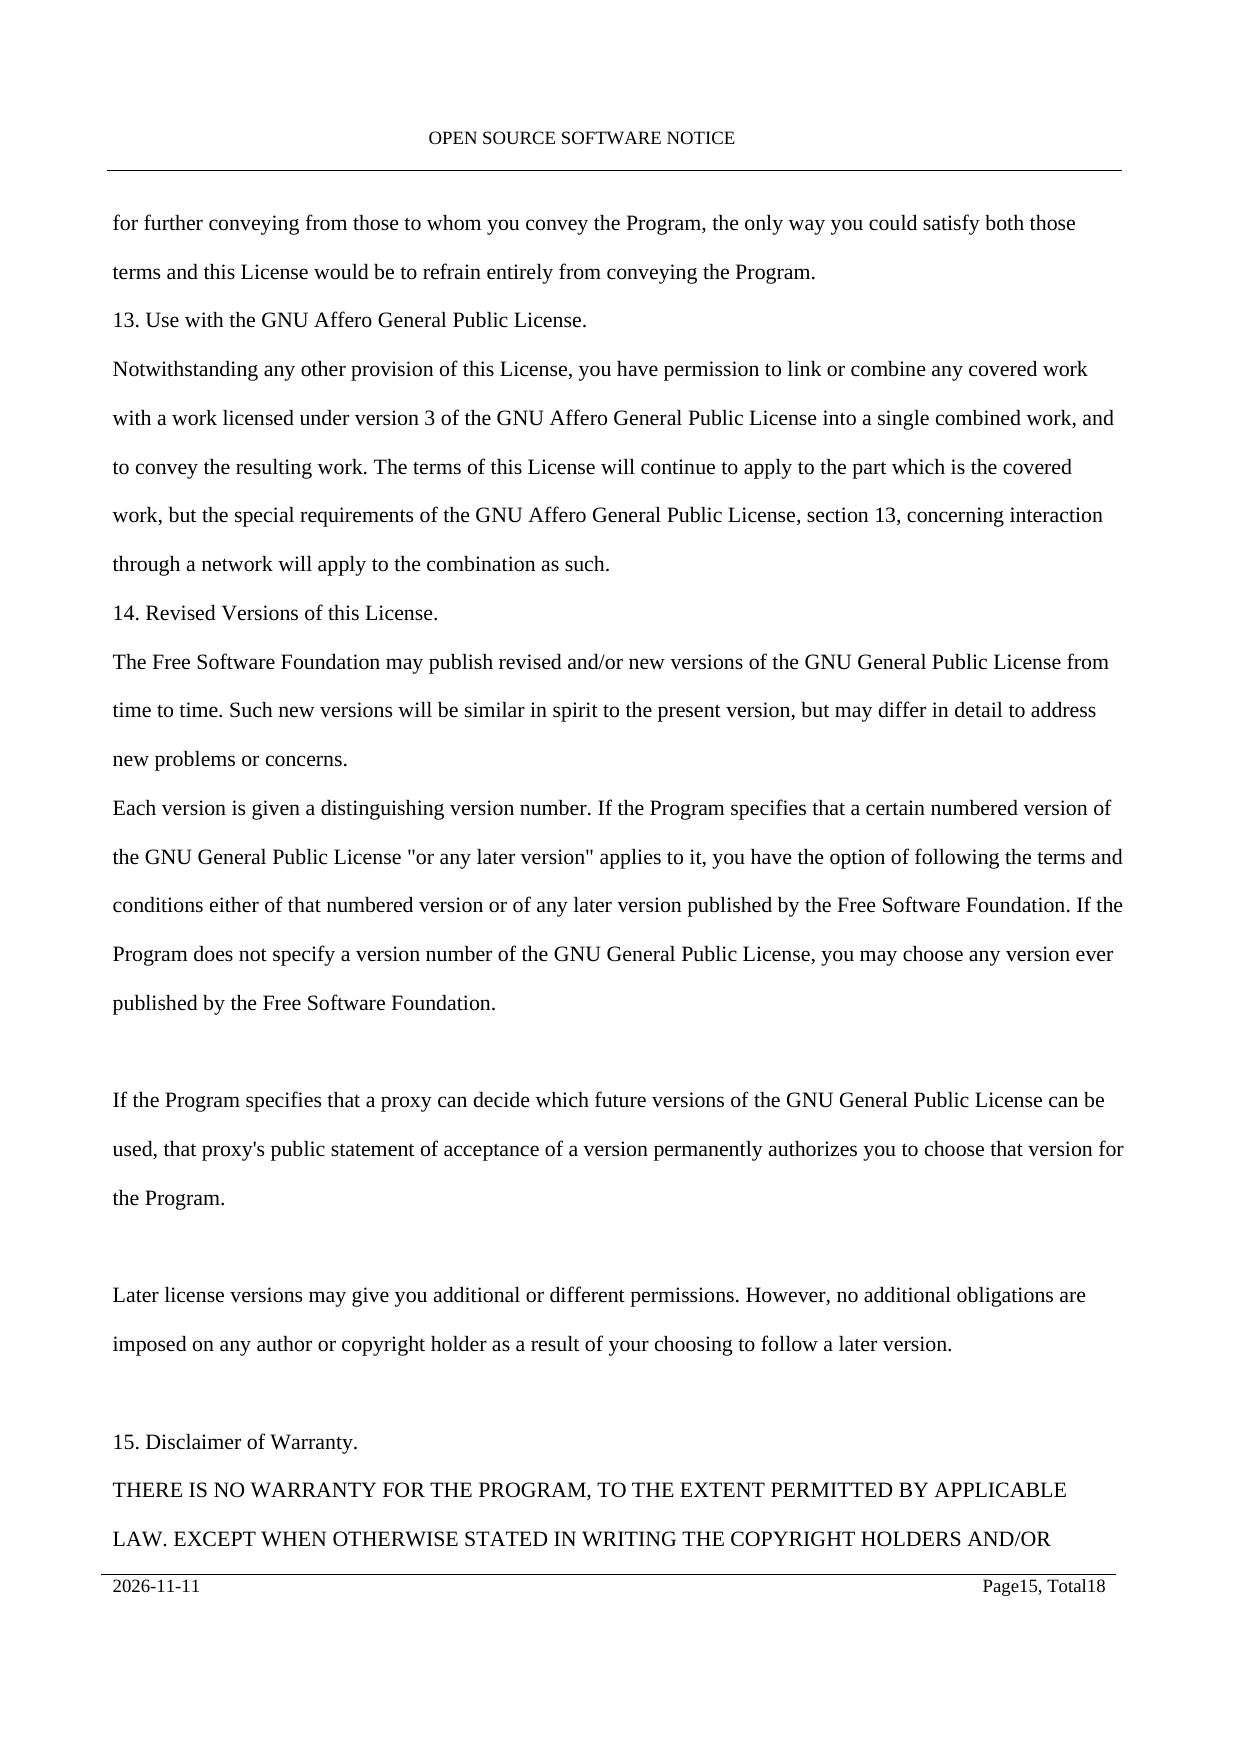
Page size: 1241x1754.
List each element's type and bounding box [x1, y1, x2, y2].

text [112, 206, 1128, 1555]
